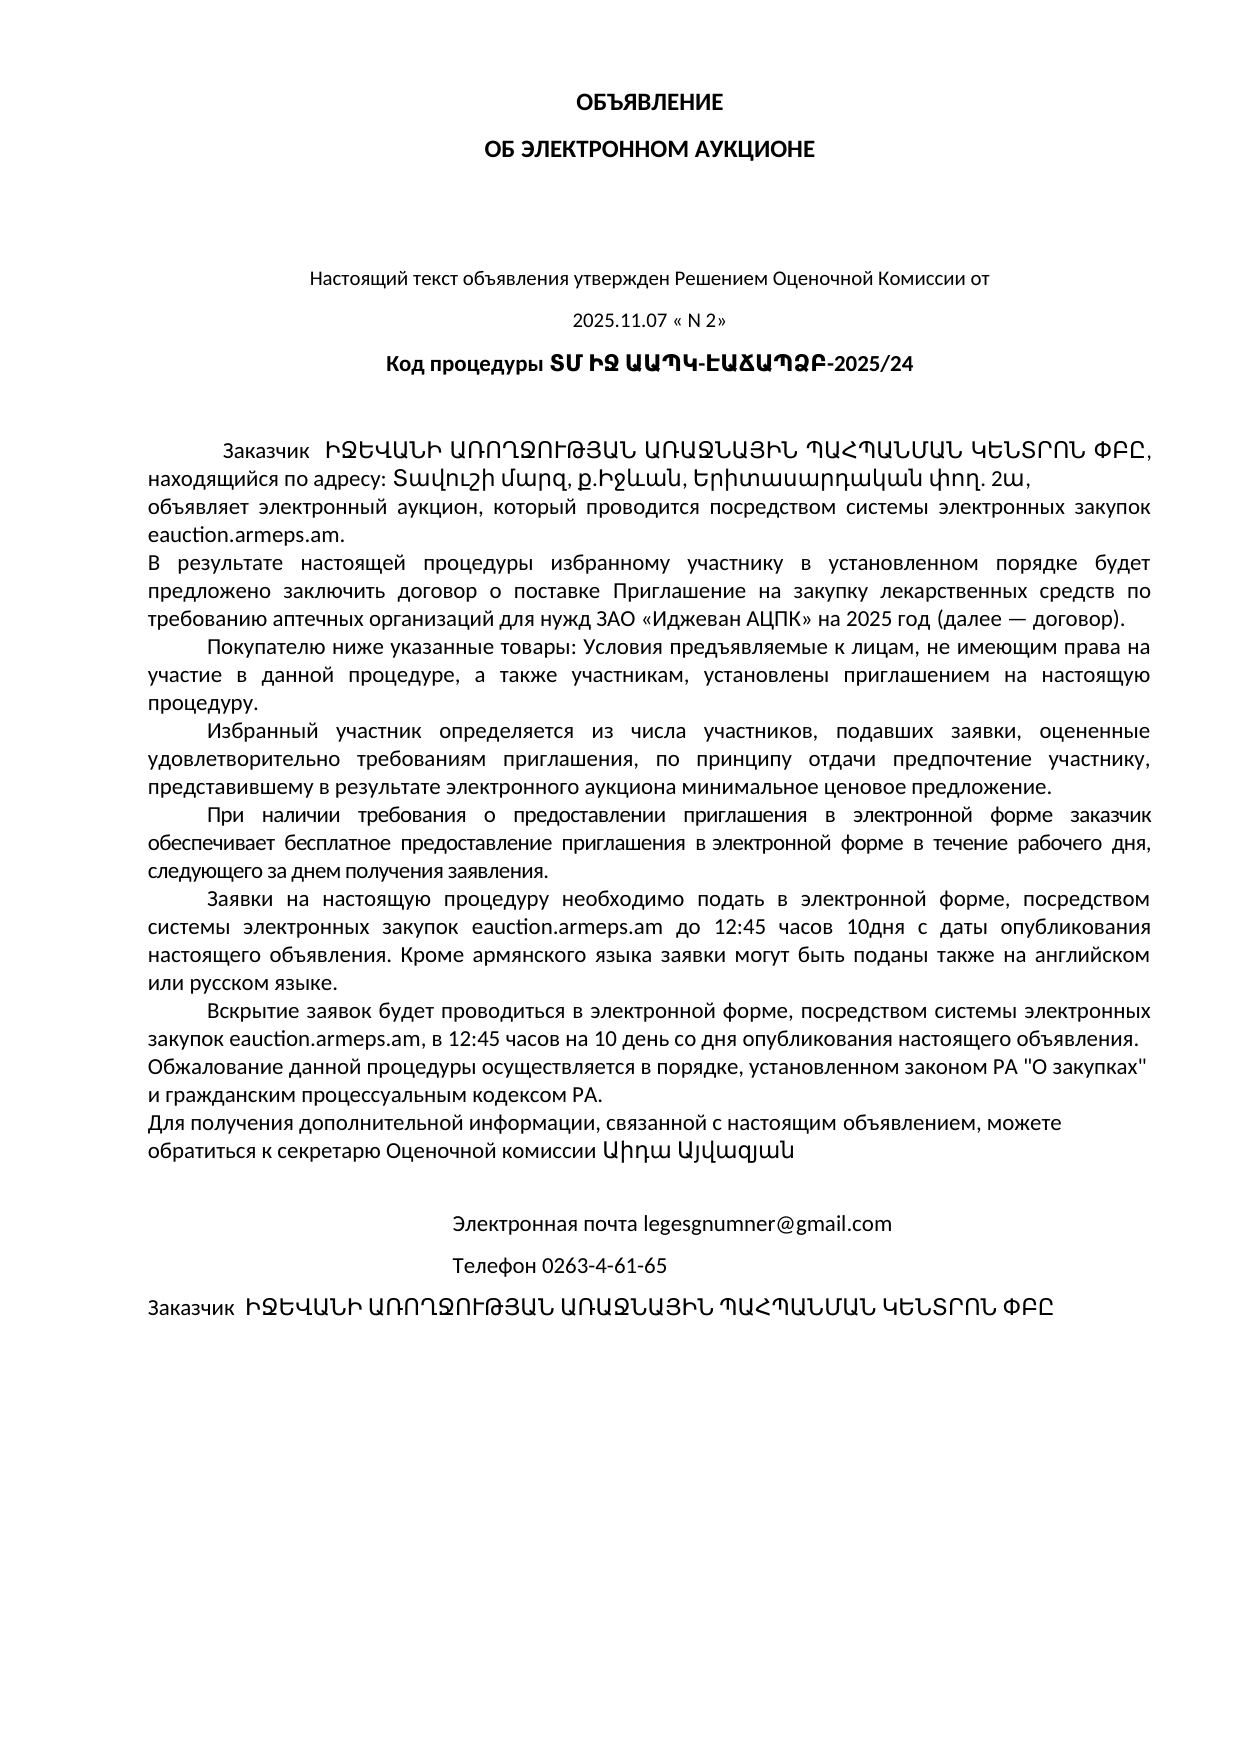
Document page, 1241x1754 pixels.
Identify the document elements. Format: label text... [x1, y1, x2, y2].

text Телефон 0263-4-61-65 [148, 1251, 1152, 1279]
text В результате настоящей процедуры избранному участнику в установленном порядке будет предложено заключить договор о поставке Приглашение на закупку лекарственных средств по требованию аптечных организаций для нужд ЗАО «Иджеван АЦПК» на 2025 год (далее — договор). [148, 548, 1152, 632]
text Настоящий текст объявления утвержден Решением Оценочной Комиссии от [148, 265, 1152, 290]
text объявляет электронный аукцион, который проводится посредством системы электронных закупок eauction.armeps.am. [148, 492, 1152, 548]
text Код процедуры ՏՄ ԻՋ ԱԱՊԿ-ԷԱՃԱՊՁԲ-2025/24 [148, 349, 1152, 377]
text Обжалование данной процедуры осуществляется в порядке, установленном законом РА "О закупках" и гражданским процессуальным кодексом РА. [148, 1052, 1152, 1108]
text ОБЪЯВЛЕНИЕ [148, 86, 1152, 117]
text При наличии требования о предоставлении приглашения в электронной форме заказчик обеспечивает бесплатное предоставление приглашения в электронной форме в течение рабочего дня, следующего за днем получения заявления. [148, 800, 1152, 884]
text ОБ ЭЛЕКТРОННОМ АУКЦИОНЕ [148, 134, 1152, 164]
text Избранный участник определяется из числа участников, подавших заявки, оцененные удовлетворительно требованиям приглашения, по принципу отдачи предпочтение участнику, представившему в результате электронного аукциона минимальное ценовое предложение. [148, 716, 1152, 800]
text Заявки на настоящую процедуру необходимо подать в электронной форме, посредством системы электронных закупок eauction.armeps.am до 12:45 часов 10дня с даты опубликования настоящего объявления. Кроме армянского языка заявки могут быть поданы также на английском или русском языке. [148, 884, 1152, 996]
text Заказчик ԻՋԵՎԱՆԻ ԱՌՈՂՋՈՒԹՅԱՆ ԱՌԱՋՆԱՅԻՆ ՊԱՀՊԱՆՄԱՆ ԿԵՆՏՐՈՆ ՓԲԸ, находящийся по адресу: Տավուշի մարզ, ք.Իջևան, Երիտասարդական փող. 2ա, [148, 436, 1152, 492]
text Вскрытие заявок будет проводиться в электронной форме, посредством системы электронных закупок eauction.armeps.am, в 12:45 часов на 10 день со дня опубликования настоящего объявления. [148, 996, 1152, 1052]
text 2025.11.07 « N 2» [148, 307, 1152, 332]
text Для получения дополнительной информации, связанной с настоящим объявлением, можете обратиться к секретарю Оценочной комиссии Աիդա Այվազյան [148, 1108, 1152, 1164]
text Электронная почта legesgnumner@gmail.com [148, 1209, 1152, 1237]
text Покупателю ниже указанные товары: Условия предъявляемые к лицам, не имеющим права на участие в данной процедуре, а также участникам, установлены приглашением на настоящую процедуру. [148, 632, 1152, 716]
text Заказчик ԻՋԵՎԱՆԻ ԱՌՈՂՋՈՒԹՅԱՆ ԱՌԱՋՆԱՅԻՆ ՊԱՀՊԱՆՄԱՆ ԿԵՆՏՐՈՆ ՓԲԸ [148, 1293, 1152, 1321]
